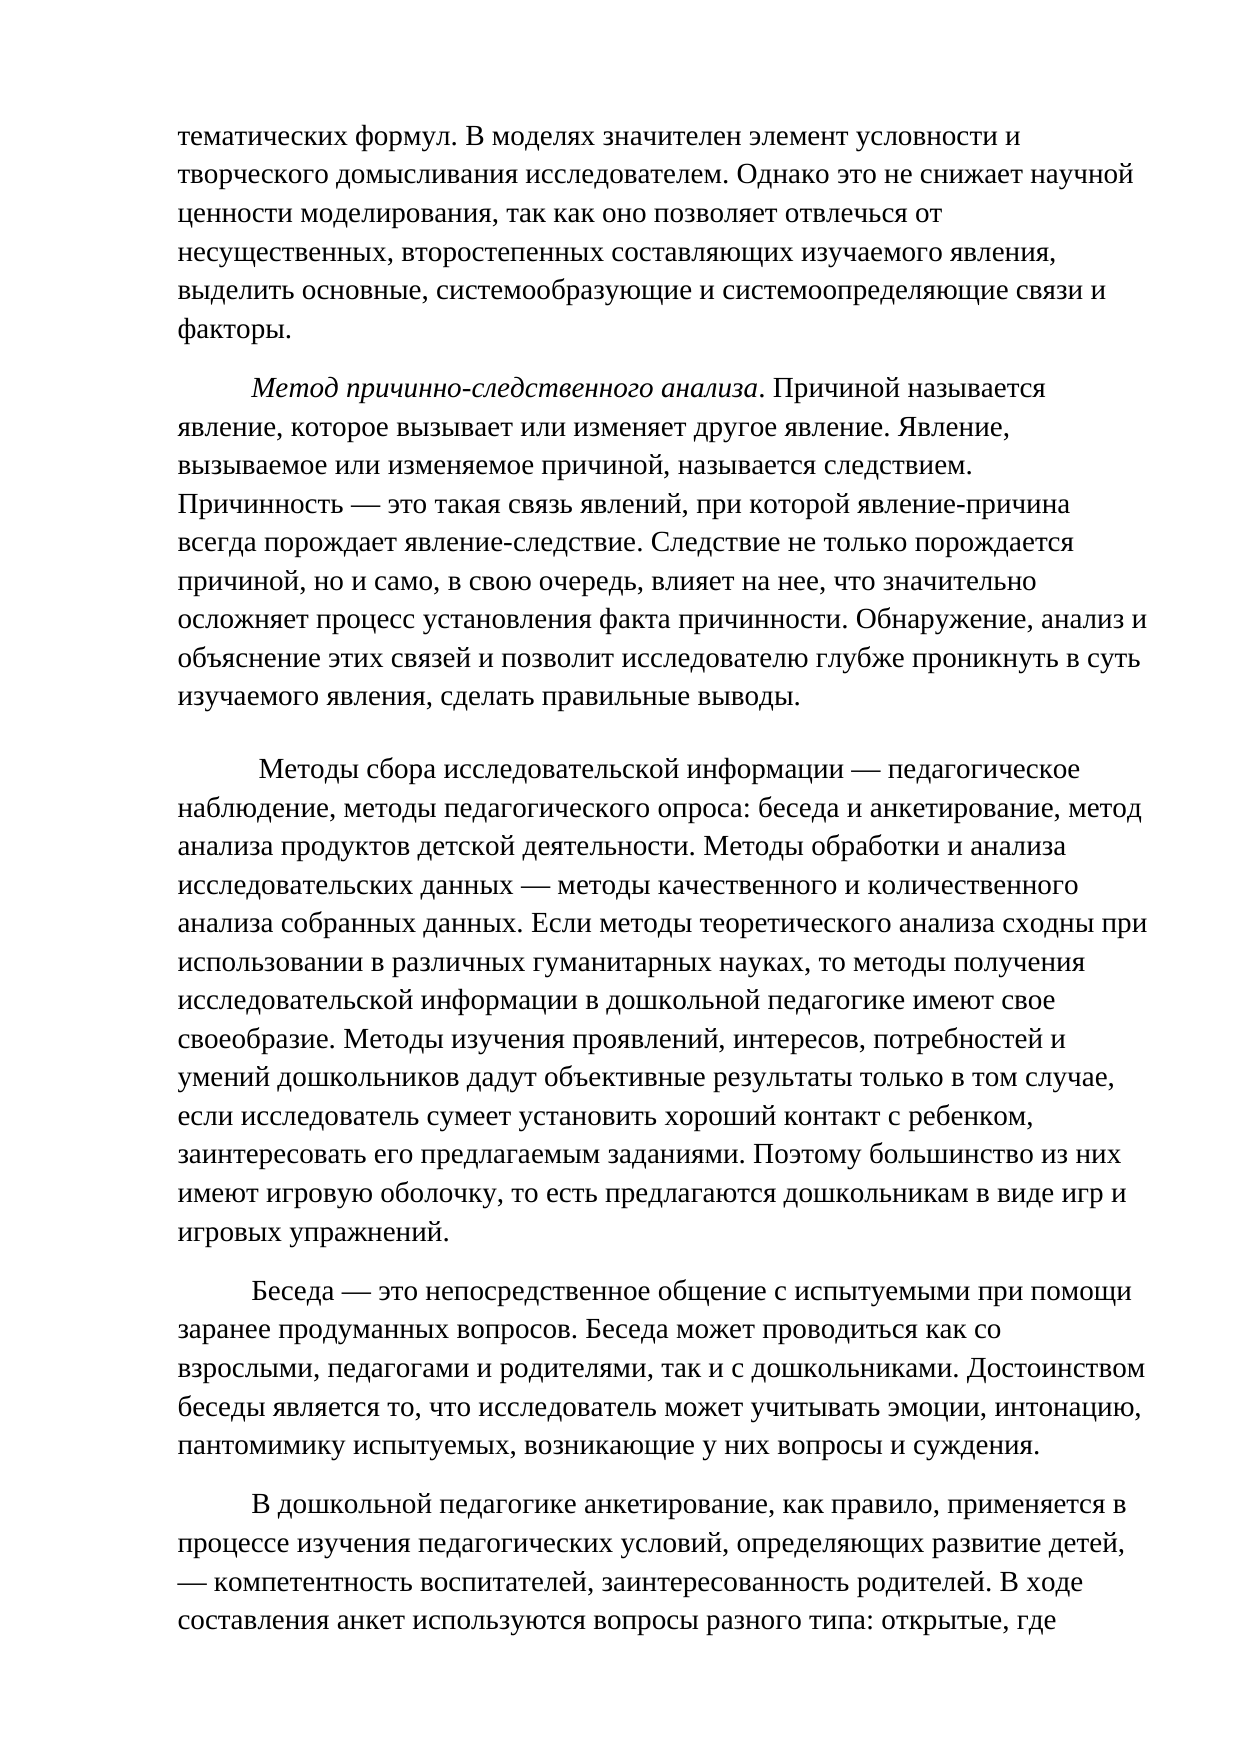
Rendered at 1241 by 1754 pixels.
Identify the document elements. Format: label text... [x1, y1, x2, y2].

text Беседа — это непосредственное общение с испытуемыми при помощи заранее продуманных вопросов. Беседа может проводиться как со взрослыми, педагогами и родителями, так и с дошкольниками. Достоинством беседы является то, что исследователь может учитывать эмоции, интонацию, пантомимику испытуемых, возникающие у них вопросы и суждения. [177, 1273, 1152, 1461]
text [177, 1487, 1152, 1636]
text Метод причинно-следственного анализа. Причиной называется явление, которое вызывает или изменяет другое явление. Явление, вызываемое или изменяемое причиной, называется следствием. Причинность — это такая связь явлений, при которой явление-причина всегда порождает явление-следствие. Следствие не только порождается причиной, но и само, в свою очередь, влияет на нее, что значительно осложняет процесс установления факта причинности. Обнаружение, анализ и объяснение этих связей и позволит исследователю глубже проникнуть в суть изучаемого явления, сделать правильные выводы. Методы сбора исследовательской информации — педагогическое наблюдение, методы педагогического опроса: беседа и анкетирование, метод анализа продуктов детской деятельности. Методы обработки и анализа исследовательских данных — методы качественного и количественного анализа собранных данных. Если методы теоретического анализа сходны при использовании в различных гуманитарных науках, то методы получения исследовательской информации в дошкольной педагогике имеют свое своеобразие. Методы изучения проявлений, интересов, потребностей и умений дошкольников дадут объективные результаты только в том случае, если исследователь сумеет установить хороший контакт с ребенком, заинтересовать его предлагаемым заданиями. Поэтому большинство из них имеют игровую оболочку, то есть предлагаются дошкольникам в виде игр и игровых упражнений. [177, 370, 1152, 1247]
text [177, 118, 1152, 344]
